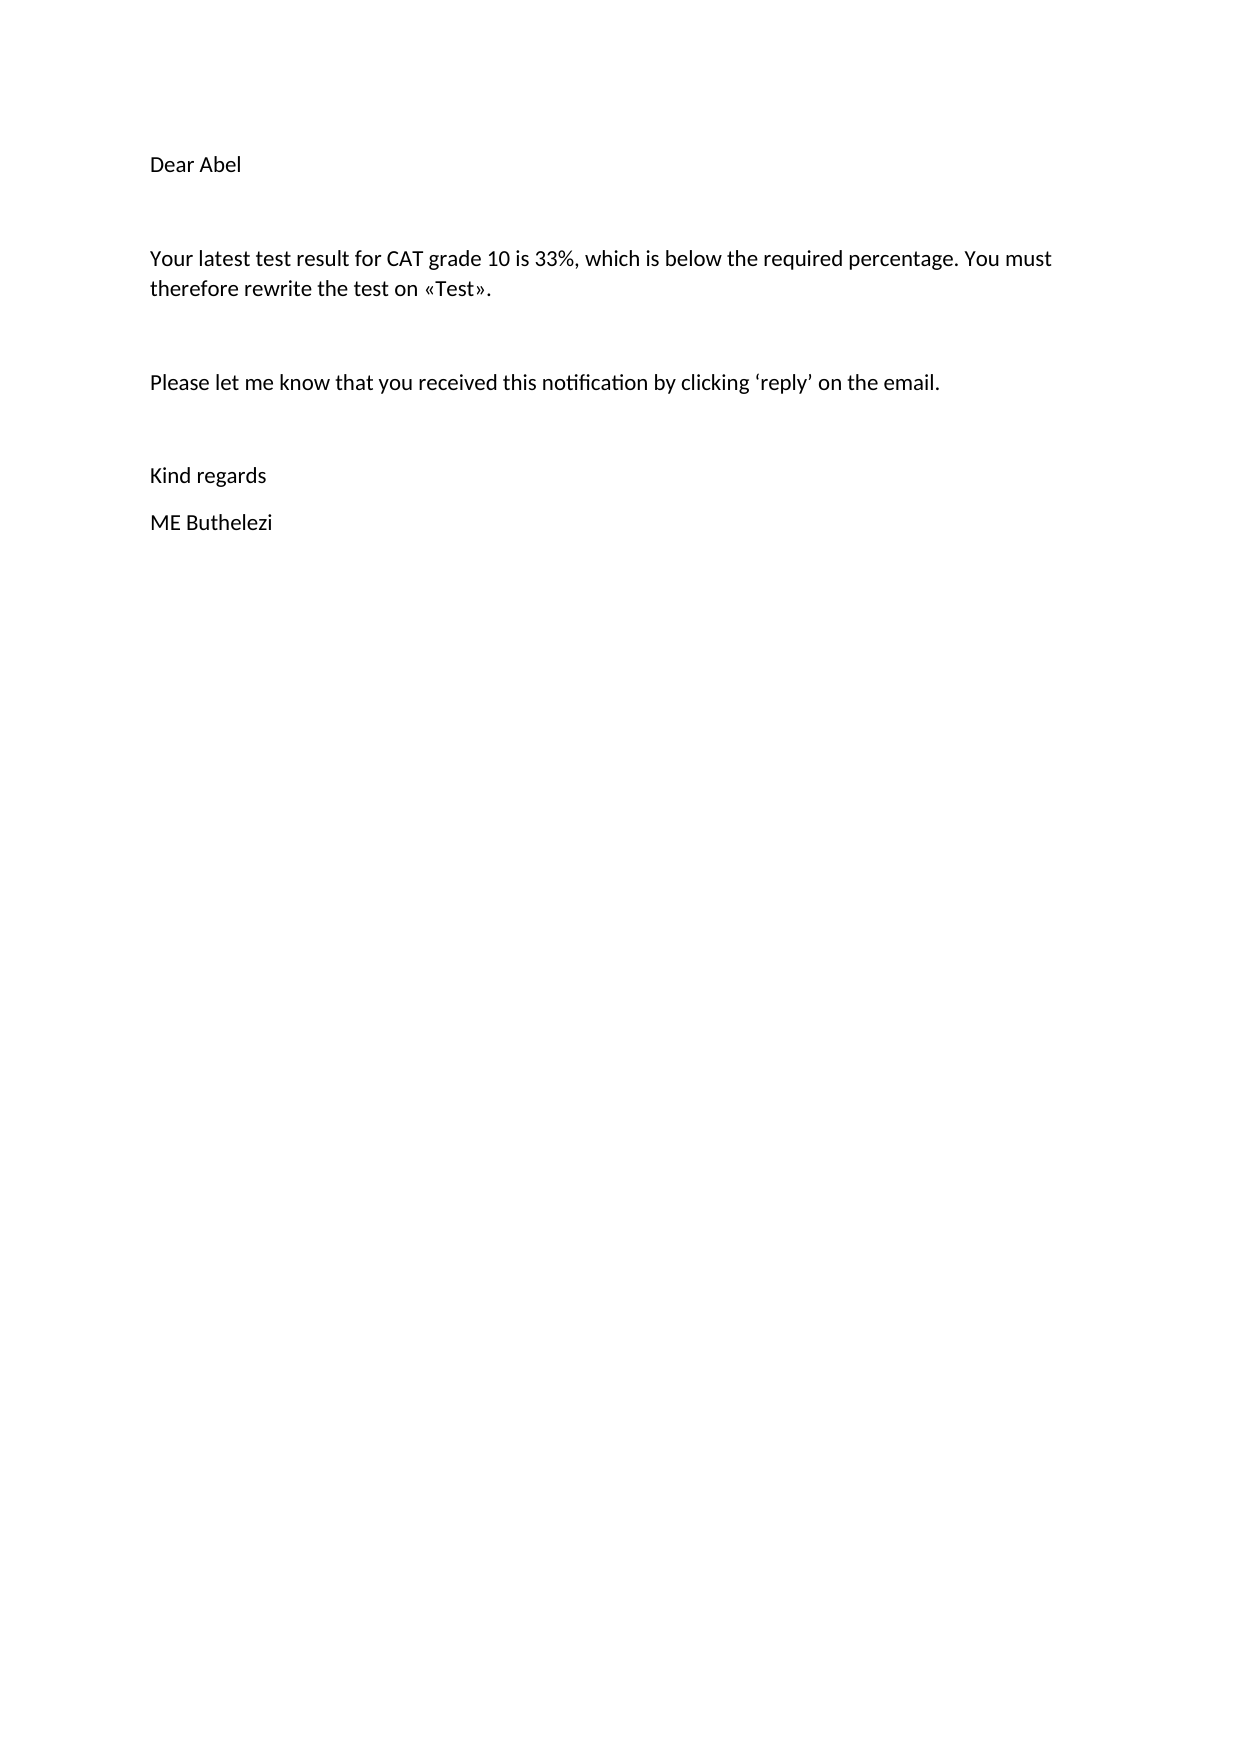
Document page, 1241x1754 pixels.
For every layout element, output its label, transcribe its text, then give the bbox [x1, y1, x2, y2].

text Your latest test result for CAT grade 10 is 33%, which is below the required percentage. You must therefore rewrite the test on «Test». [150, 244, 1090, 302]
text Please let me know that you received this notification by clicking ‘reply’ on the email. [150, 368, 1090, 396]
text Dear Abel [150, 150, 1090, 178]
text ME Buthelezi [150, 508, 1090, 536]
text Kind regards [150, 461, 1090, 489]
